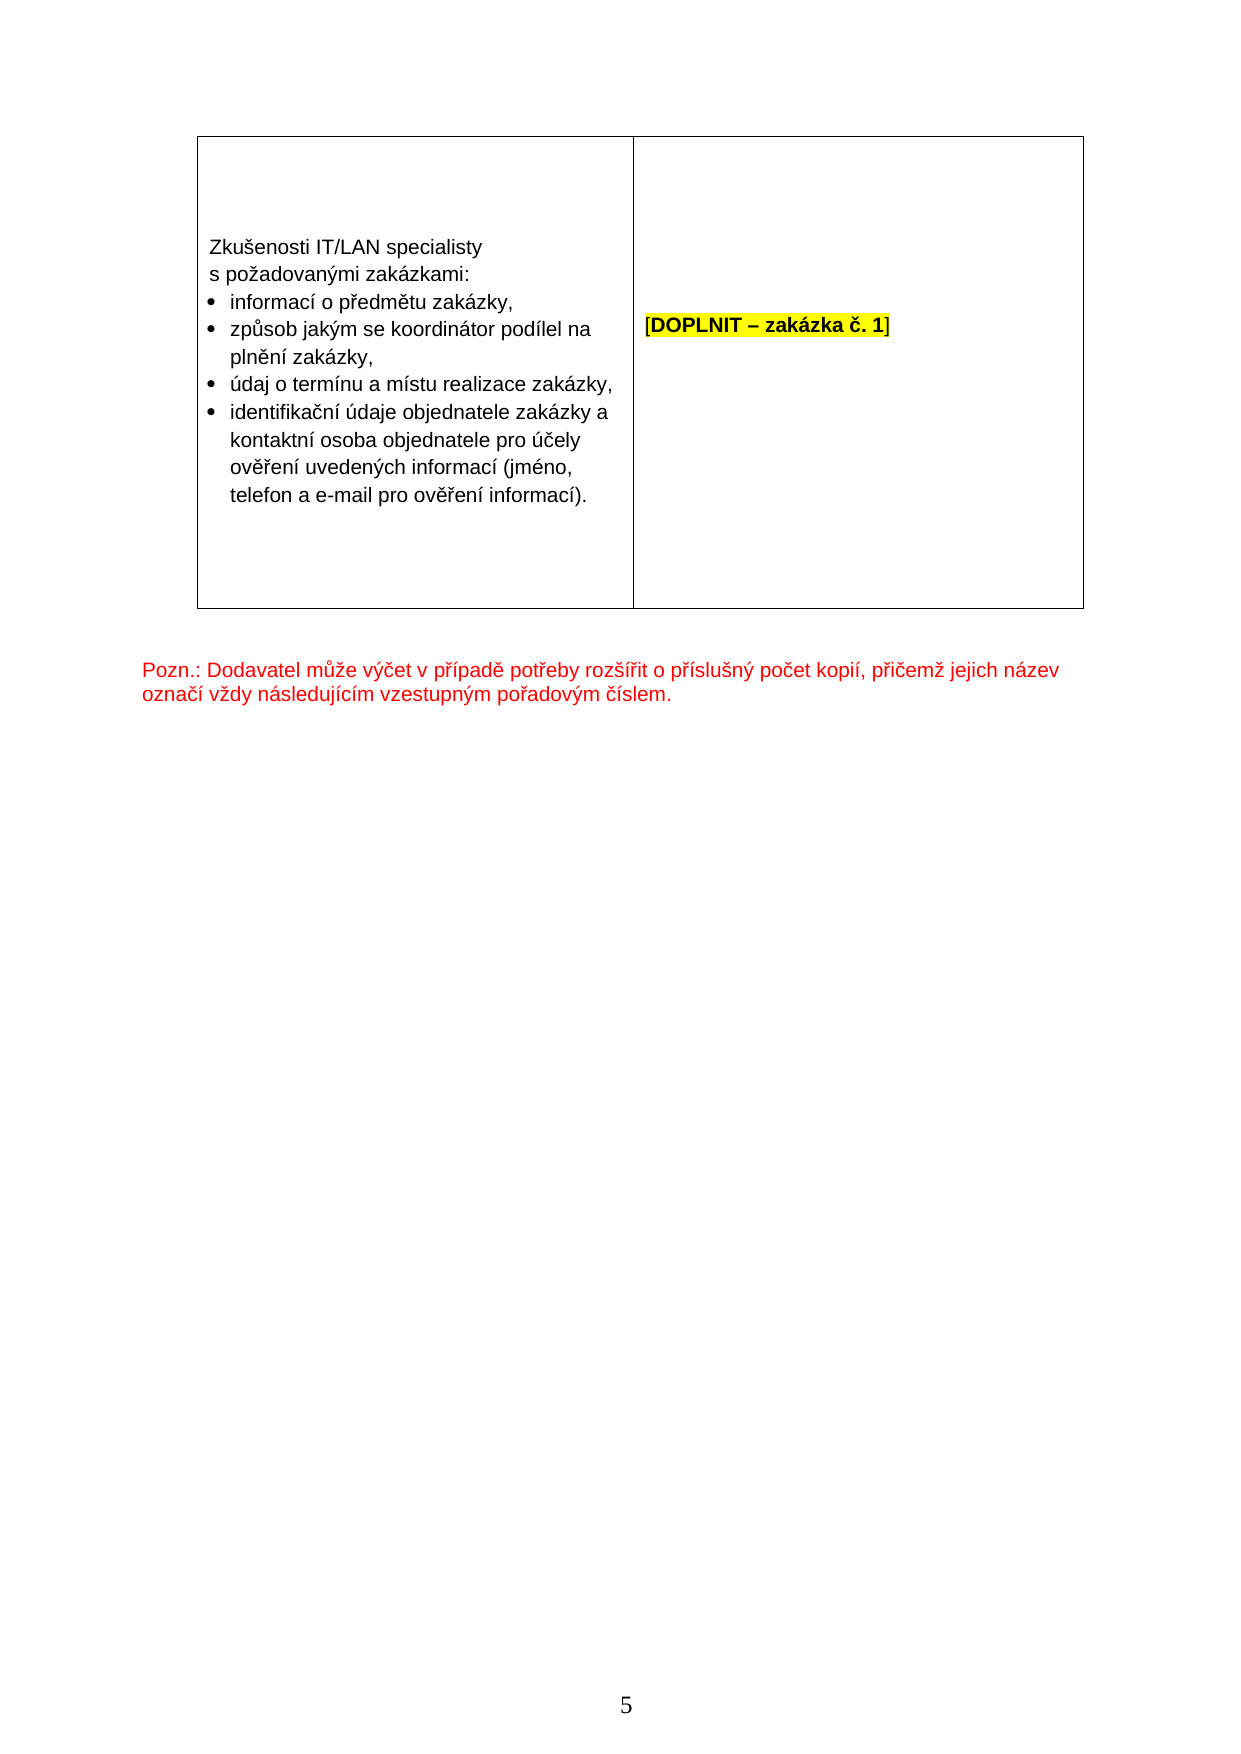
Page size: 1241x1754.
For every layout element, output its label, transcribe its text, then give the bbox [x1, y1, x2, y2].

table_cell [DOPLNIT – zakázka č. 1] [634, 137, 1083, 608]
table_cell Zkušenosti IT/LAN specialisty s požadovanými zakázkami: informací o předmětu zakázky, způsob jakým se koordinátor podílel na plnění zakázky, údaj o termínu a místu realizace zakázky, identifikační údaje objednatele zakázky a kontaktní osoba objednatele pro účely ověření uvedených informací (jméno, telefon a e-mail pro ověření informací). [198, 137, 633, 608]
text Pozn.: Dodavatel může výčet v případě potřeby rozšířit o příslušný počet kopií, přičemž jejich název označí vždy následujícím vzestupným pořadovým číslem. [142, 658, 1110, 706]
